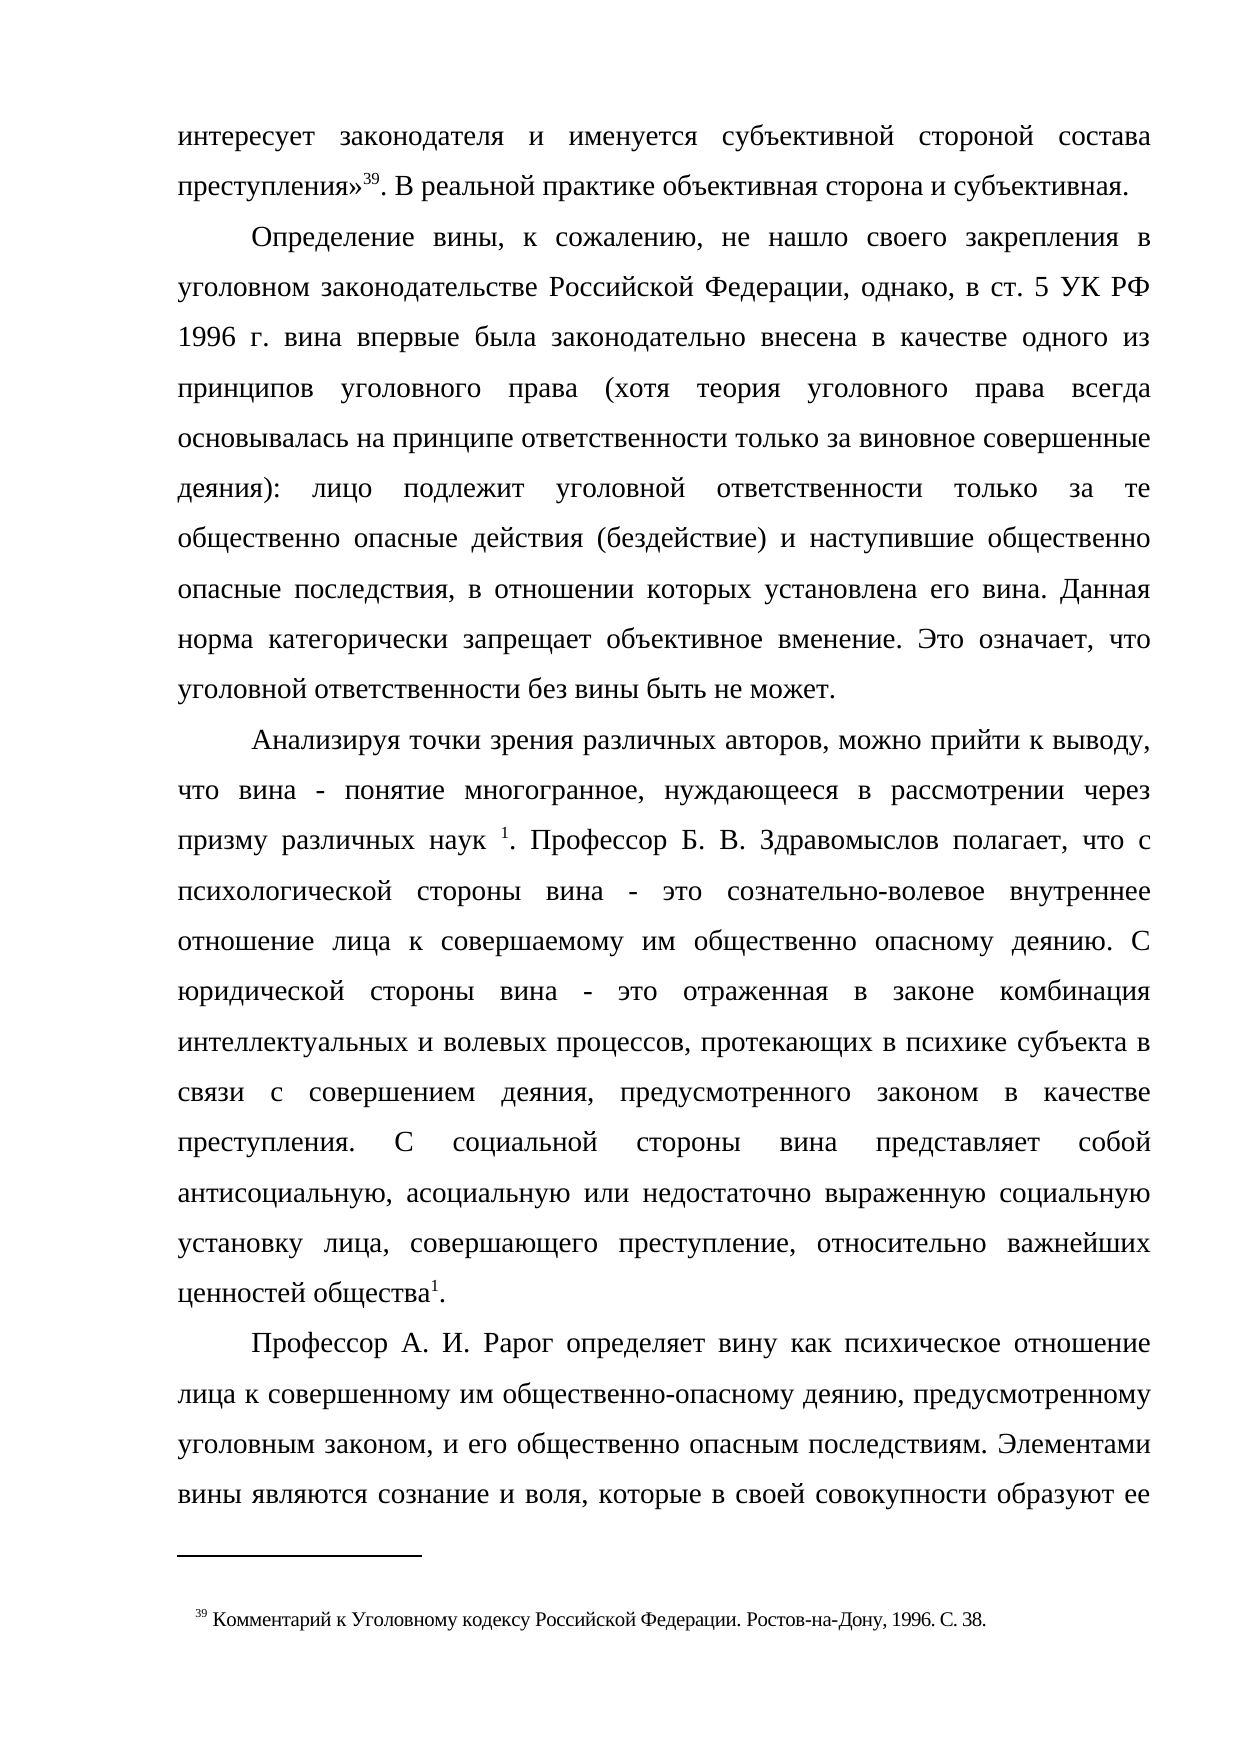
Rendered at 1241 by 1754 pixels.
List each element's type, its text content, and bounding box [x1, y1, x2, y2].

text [177, 1326, 1152, 1510]
text Анализируя точки зрения различных авторов, можно прийти к выводу, что вина - понятие многогранное, нуждающееся в рассмотрении через призму различных наук 1. Профессор Б. В. Здравомыслов полагает, что с психологической стороны вина - это сознательно-волевое внутреннее отношение лица к совершаемому им общественно опасному деянию. С юридической стороны вина - это отраженная в законе комбинация интеллектуальных и волевых процессов, протекающих в психике субъекта в связи с совершением деяния, предусмотренного законом в качестве преступления. С социальной стороны вина представляет собой антисоциальную, асоциальную или недостаточно выраженную социальную установку лица, совершающего преступление, относительно важнейших ценностей общества1. [177, 722, 1152, 1309]
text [177, 118, 1152, 202]
text Определение вины, к сожалению, не нашло своего закрепления в уголовном законодательстве Российской Федерации, однако, в ст. 5 УК РФ . вина впервые была законодательно внесена в качестве одного из принципов уголовного права (хотя теория уголовного права всегда основывалась на принципе ответственности только за виновное совершенные деяния): лицо подлежит уголовной ответственности только за те общественно опасные действия (бездействие) и наступившие общественно опасные последствия, в отношении которых установлена его вина. Данная норма категорически запрещает объективное вменение. Это означает, что уголовной ответственности без вины быть не может. [177, 219, 1152, 705]
